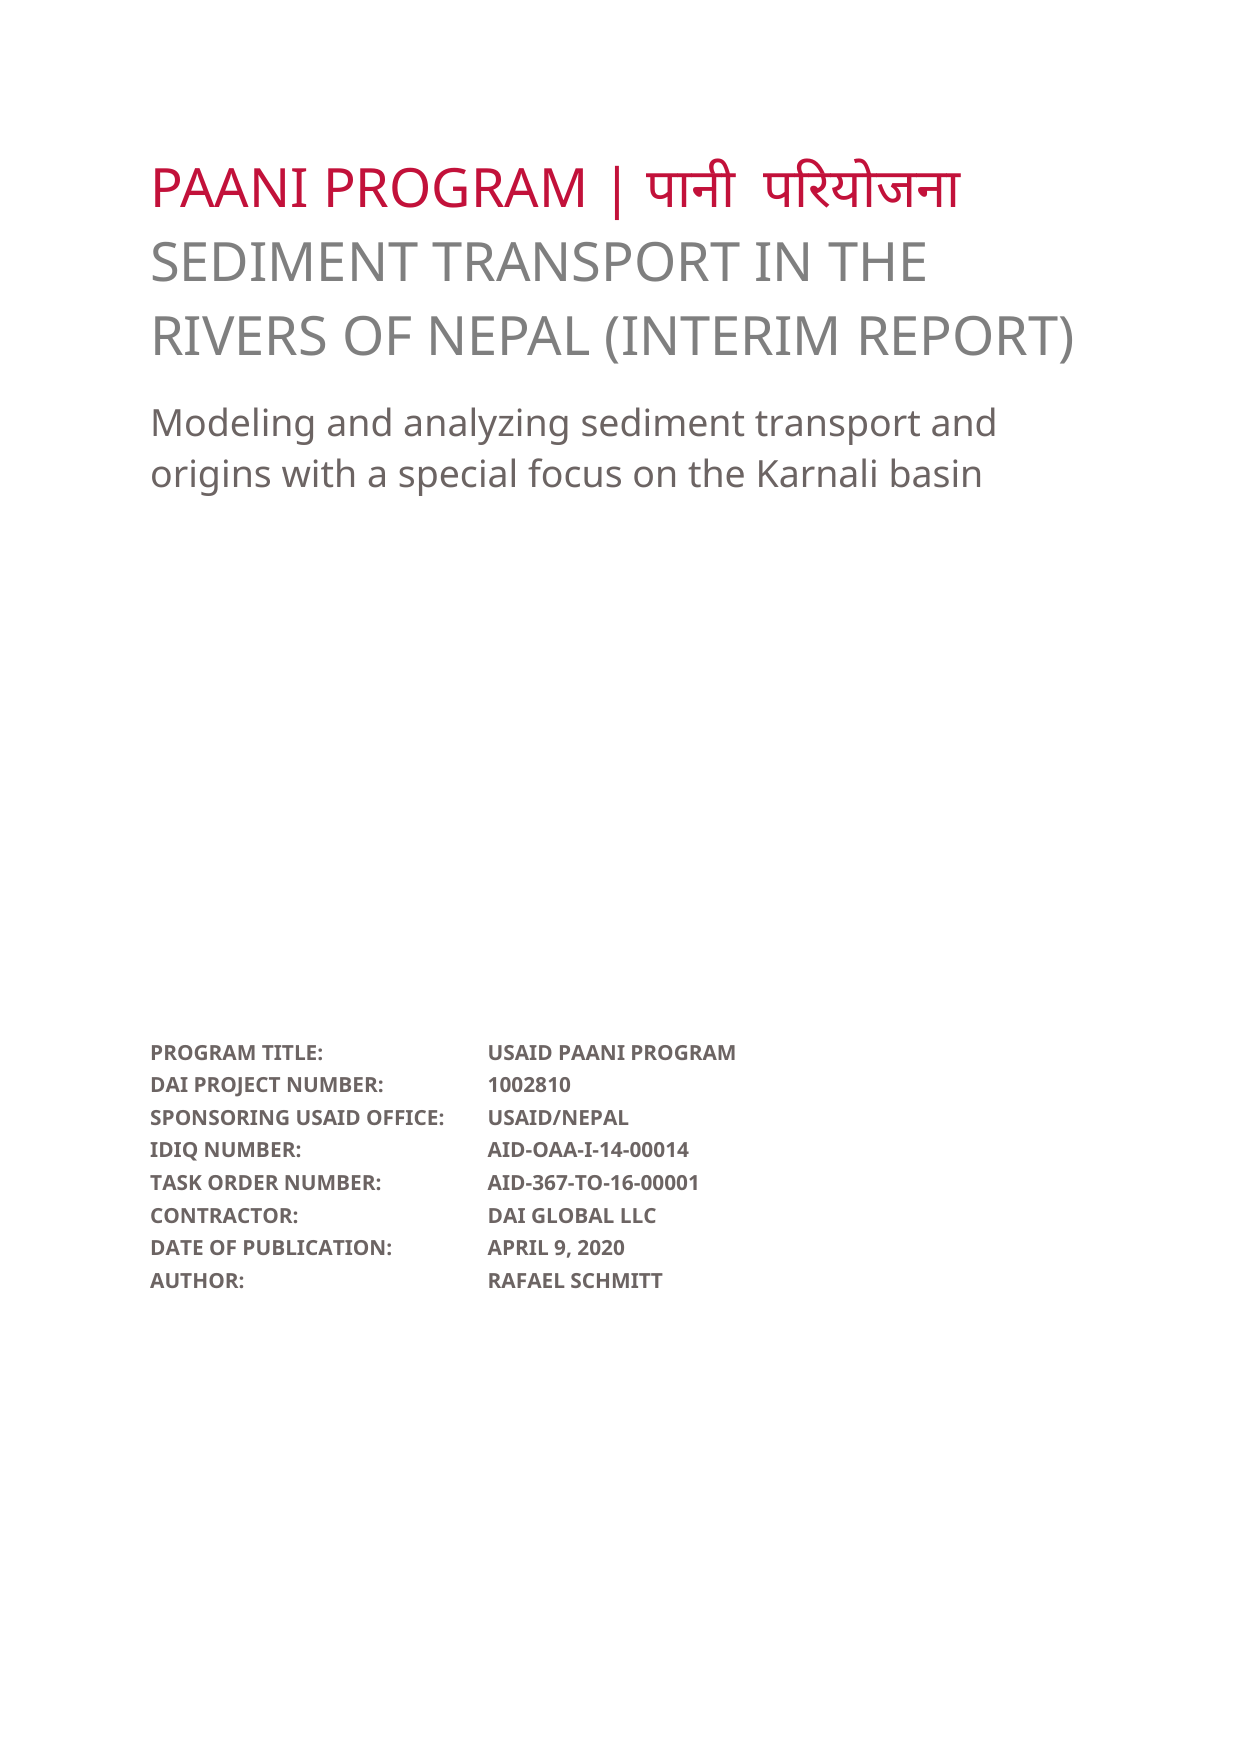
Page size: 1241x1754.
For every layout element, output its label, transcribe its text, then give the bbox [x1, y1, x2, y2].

title PAANI PROGRAM | पानी परियोजना Sediment transport in the rivers of Nepal (Interim Report) [150, 150, 1090, 371]
subtitle DAI Project Number: 1002810 [150, 1070, 1090, 1099]
subtitle Task Order Number: AID-367-TO-16-00001 [150, 1168, 1090, 1197]
subtitle Program Title: USAID Paani Program [150, 1038, 1090, 1066]
subtitle Sponsoring USAID Office: USAID/Nepal [150, 1103, 1090, 1131]
subtitle IDIQ Number: AID-OAA-I-14-00014 [150, 1136, 1090, 1164]
subtitle Contractor: DAI Global LLC [150, 1201, 1090, 1229]
subtitle Modeling and analyzing sediment transport and origins with a special focus on the Karnali basin [150, 396, 1090, 498]
subtitle author: Rafael SchMItt [150, 1266, 1090, 1294]
subtitle Date of Publication: April 9, 2020 [150, 1233, 1090, 1262]
